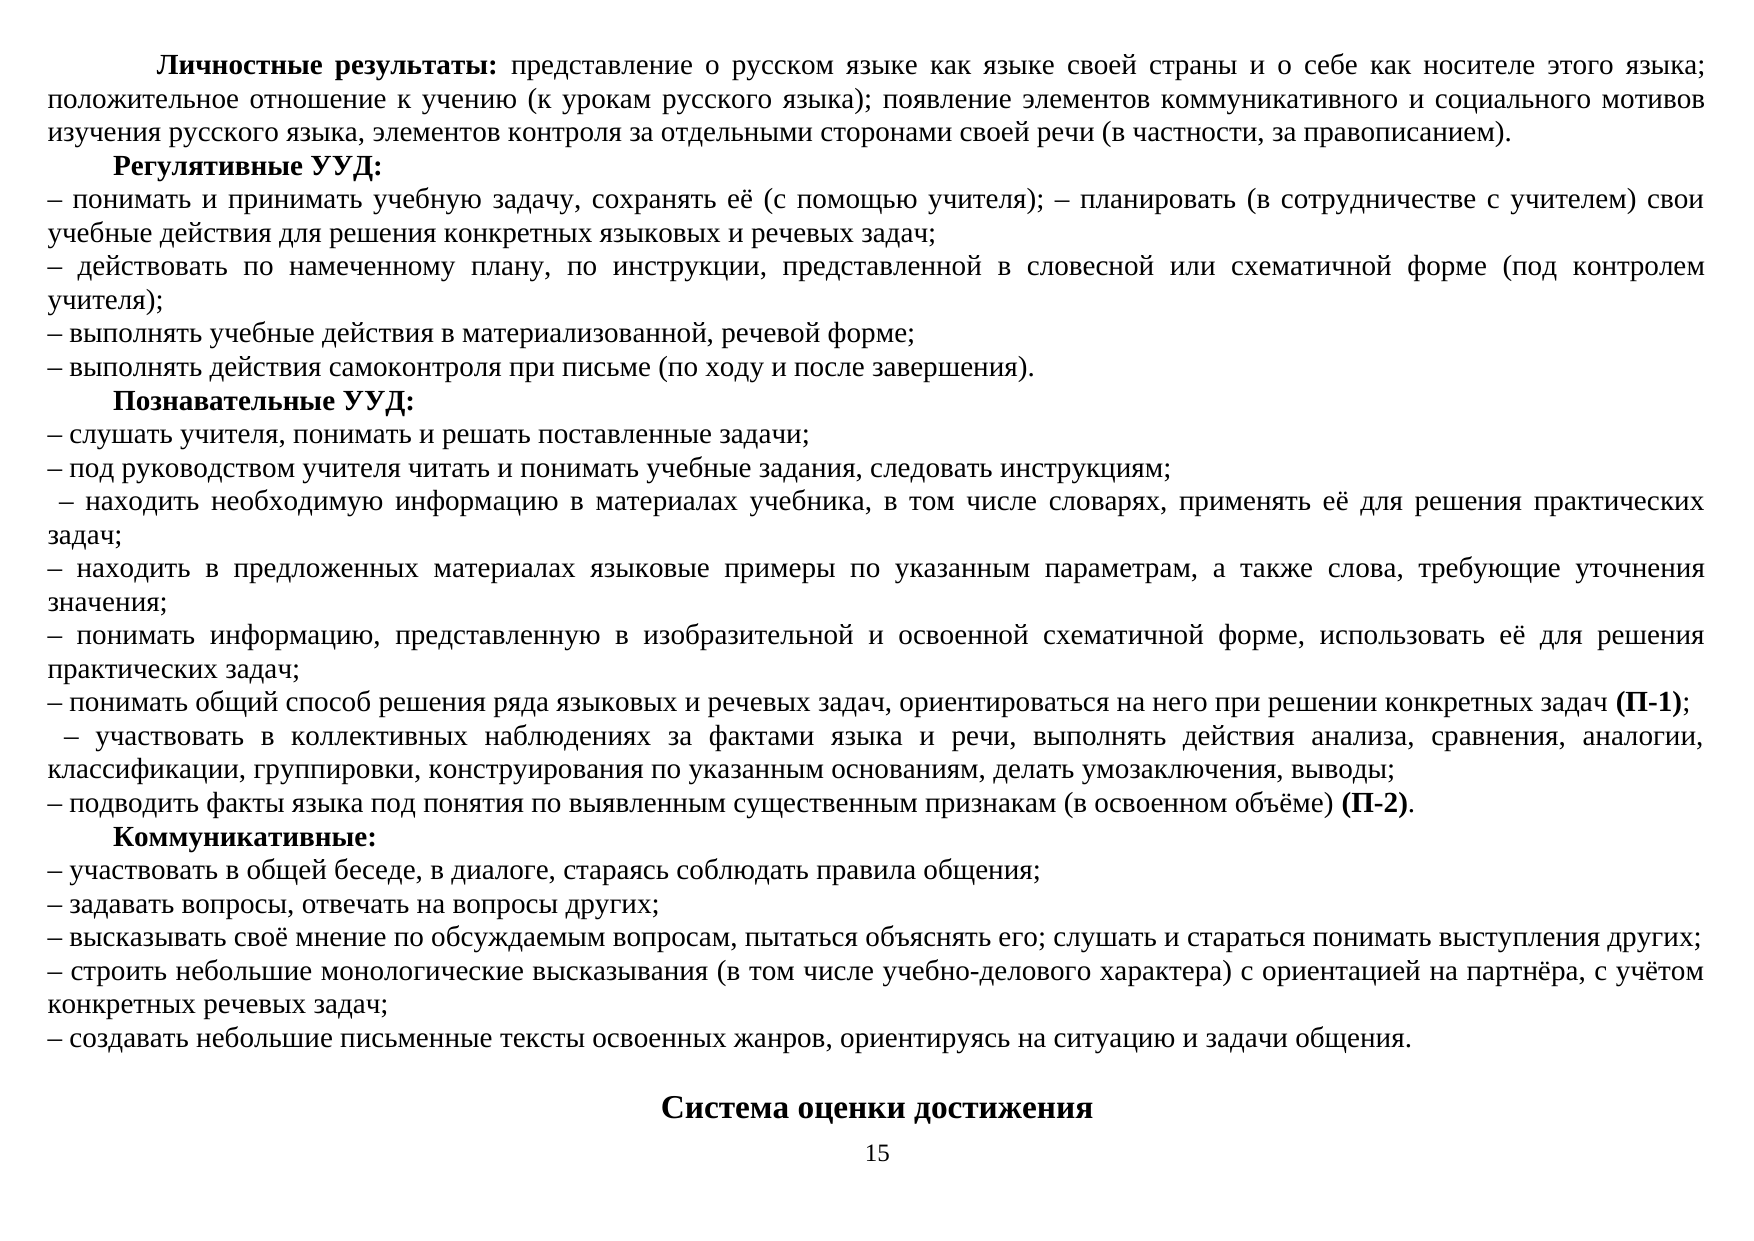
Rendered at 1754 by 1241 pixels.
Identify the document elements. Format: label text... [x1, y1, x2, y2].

text Коммуникативные: [47, 819, 1707, 852]
text – участвовать в коллективных наблюдениях за фактами языка и речи, выполнять действия анализа, сравнения, аналогии, классификации, группировки, конструирования по указанным основаниям, делать умозаключения, выводы; [47, 718, 1707, 785]
text – действовать по намеченному плану, по инструкции, представленной в словесной или схематичной форме (под контролем учителя); [47, 248, 1707, 316]
text – под руководством учителя читать и понимать учебные задания, следовать инструкциям; [47, 450, 1707, 483]
text – находить в предложенных материалах языковые примеры по указанным параметрам, а также слова, требующие уточнения значения; [47, 550, 1707, 617]
text – подводить факты языка под понятия по выявленным существенным признакам (в освоенном объёме) (П-2). [47, 785, 1707, 819]
text – создавать небольшие письменные тексты освоенных жанров, ориентируясь на ситуацию и задачи общения. [47, 1020, 1707, 1053]
text Регулятивные УУД: [47, 148, 1707, 181]
text – понимать общий способ решения ряда языковых и речевых задач, ориентироваться на него при решении конкретных задач (П-1); [47, 684, 1707, 718]
text – понимать информацию, представленную в изобразительной и освоенной схематичной форме, использовать её для решения практических задач; [47, 617, 1707, 684]
text – задавать вопросы, отвечать на вопросы других; [47, 886, 1707, 919]
text – выполнять учебные действия в материализованной, речевой форме; [47, 316, 1707, 349]
text – находить необходимую информацию в материалах учебника, в том числе словарях, применять её для решения практических задач; [47, 483, 1707, 550]
text – выполнять действия самоконтроля при письме (по ходу и после завершения). [47, 349, 1707, 383]
text – слушать учителя, понимать и решать поставленные задачи; [47, 416, 1707, 450]
text – высказывать своё мнение по обсуждаемым вопросам, пытаться объяснять его; слушать и стараться понимать выступления других; [47, 919, 1707, 953]
text Система оценки достижения [47, 1087, 1707, 1125]
text – участвовать в общей беседе, в диалоге, стараясь соблюдать правила общения; [47, 852, 1707, 886]
text – строить небольшие монологические высказывания (в том числе учебно-делового характера) с ориентацией на партнёра, с учётом конкретных речевых задач; [47, 953, 1707, 1020]
text Личностные результаты: представление о русском языке как языке своей страны и о себе как носителе этого языка; положительное отношение к учению (к урокам русского языка); появление элементов коммуникативного и социального мотивов изучения русского языка, элементов контроля за отдельными сторонами своей речи (в частности, за правописанием). [47, 47, 1707, 148]
text Познавательные УУД: [47, 383, 1707, 416]
text – понимать и принимать учебную задачу, сохранять её (с помощью учителя); – планировать (в сотрудничестве с учителем) свои учебные действия для решения конкретных языковых и речевых задач; [47, 181, 1707, 248]
